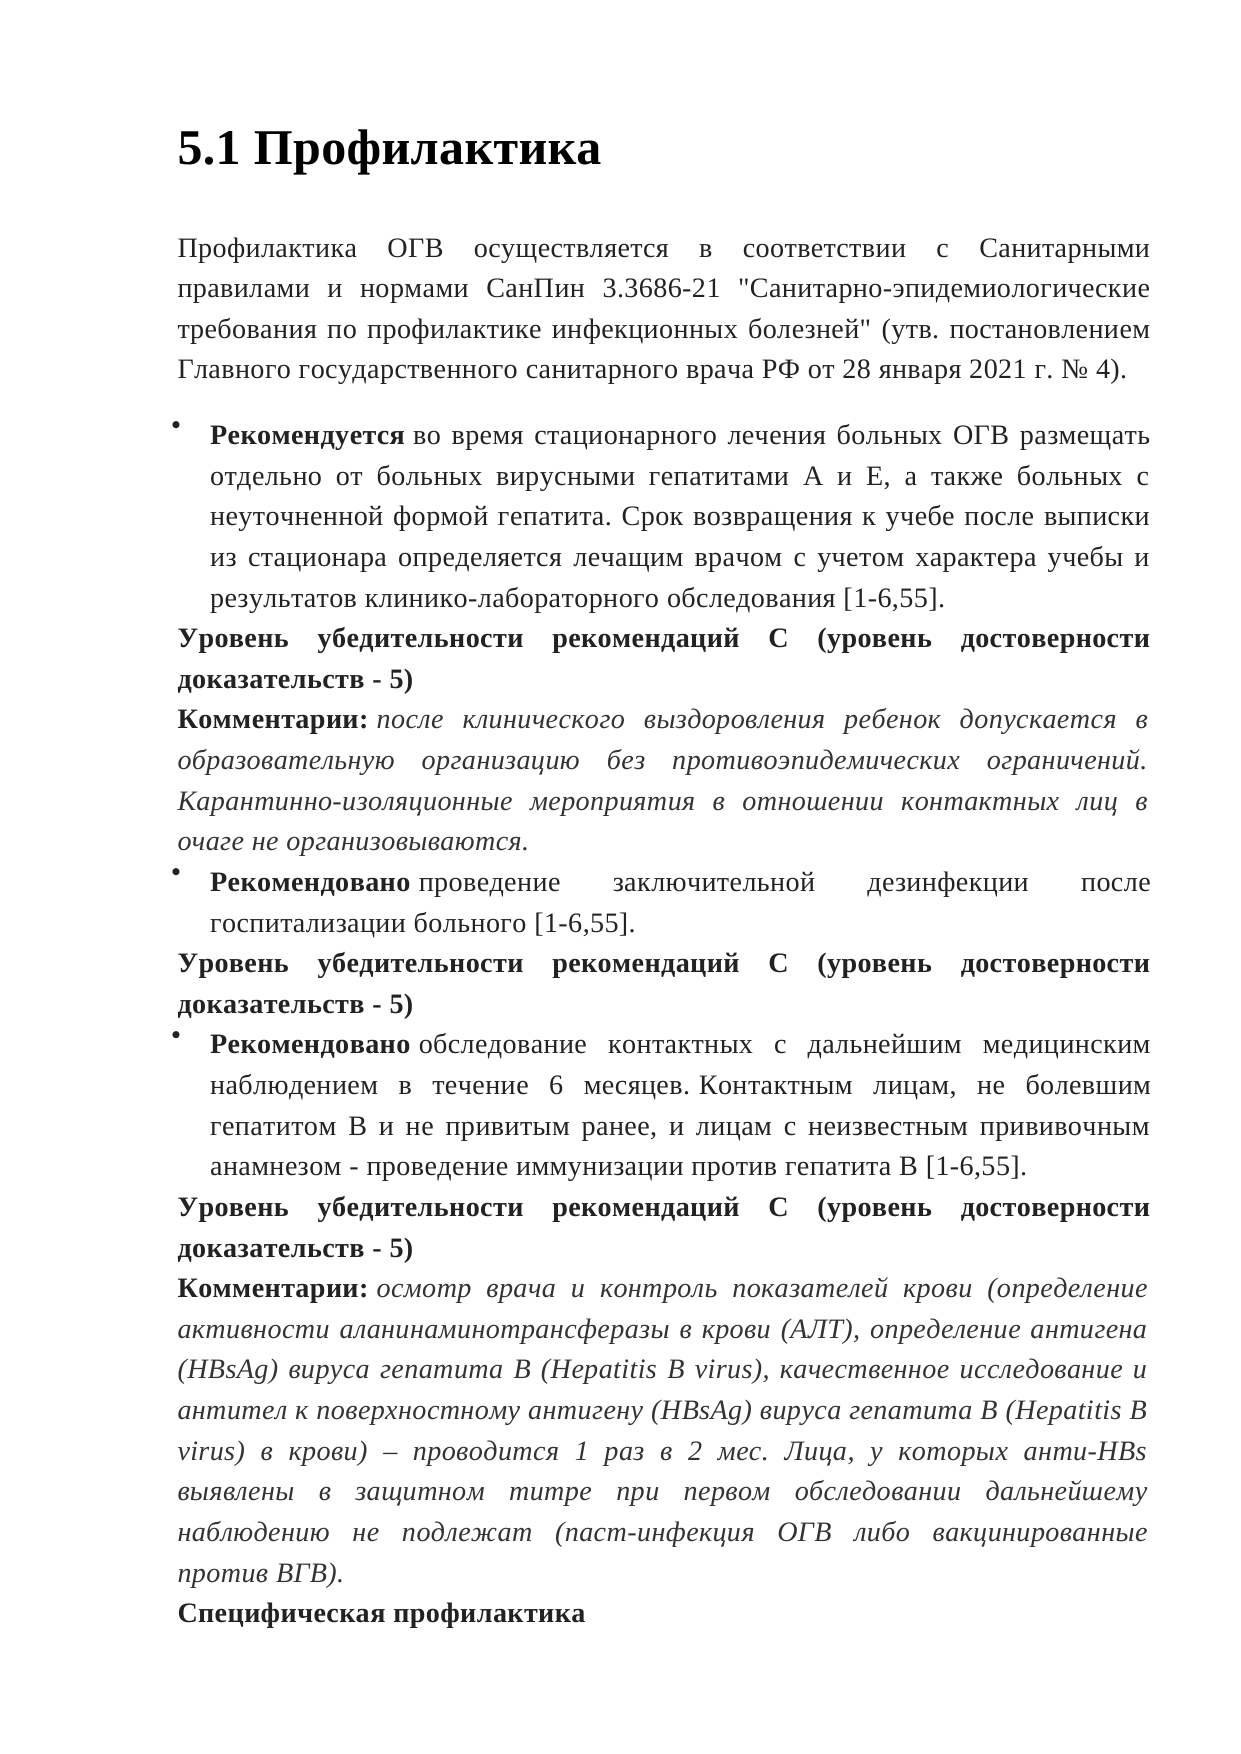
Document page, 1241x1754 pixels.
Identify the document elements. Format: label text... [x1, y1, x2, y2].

text Комментарии: после клинического выздоровления ребенок допускается в образовательную организацию без противоэпидемических ограничений. Карантинно-изоляционные мероприятия в отношении контактных лиц в очаге не организовываются. [177, 694, 1152, 857]
list Рекомендовано обследование контактных с дальнейшим медицинским наблюдением в течение 6 месяцев. Контактным лицам, не болевшим гепатитом B и не привитым ранее, и лицам с неизвестным прививочным анамнезом - проведение иммунизации против гепатита В [1-6,55]. [172, 1019, 1152, 1182]
text Уровень убедительности рекомендаций C (уровень достоверности доказательств - 5) [177, 1182, 1152, 1263]
list Рекомендовано проведение заключительной дезинфекции после госпитализации больного [1-6,55]. [172, 857, 1152, 938]
text 5.1 Профилактика [177, 118, 1152, 176]
text Уровень убедительности рекомендаций C (уровень достоверности доказательств - 5) [177, 938, 1152, 1019]
text Профилактика ОГВ осуществляется в соответствии с Санитарными правилами и нормами СанПин 3.3686-21 "Санитарно-эпидемиологические требования по профилактике инфекционных болезней" (утв. постановлением Главного государственного санитарного врача РФ от 28 января 2021 г. № 4). [177, 222, 1152, 385]
text Уровень убедительности рекомендаций C (уровень достоверности доказательств - 5) [177, 613, 1152, 694]
list Рекомендуется во время стационарного лечения больных ОГB размещать отдельно от больных вирусными гепатитами A и E, а также больных с неуточненной формой гепатита. Срок возвращения к учебе после выписки из стационара определяется лечащим врачом с учетом характера учебы и результатов клинико-лабораторного обследования [1-6,55]. [172, 410, 1152, 613]
text Комментарии: осмотр врача и контроль показателей крови (определение активности аланинаминотрансферазы в крови (АЛТ), определение антигена (HBsAg) вируса гепатита B (Hepatitis B virus), качественное исследование и антител к поверхностному антигену (HBsAg) вируса гепатита B (Hepatitis B virus) в крови) – проводится 1 раз в 2 мес. Лица, у которых анти-HBs выявлены в защитном титре при первом обследовании дальнейшему наблюдению не подлежат (паст-инфекция ОГВ либо вакцинированные против ВГВ). [177, 1263, 1152, 1588]
text Специфическая профилактика [177, 1588, 1152, 1629]
